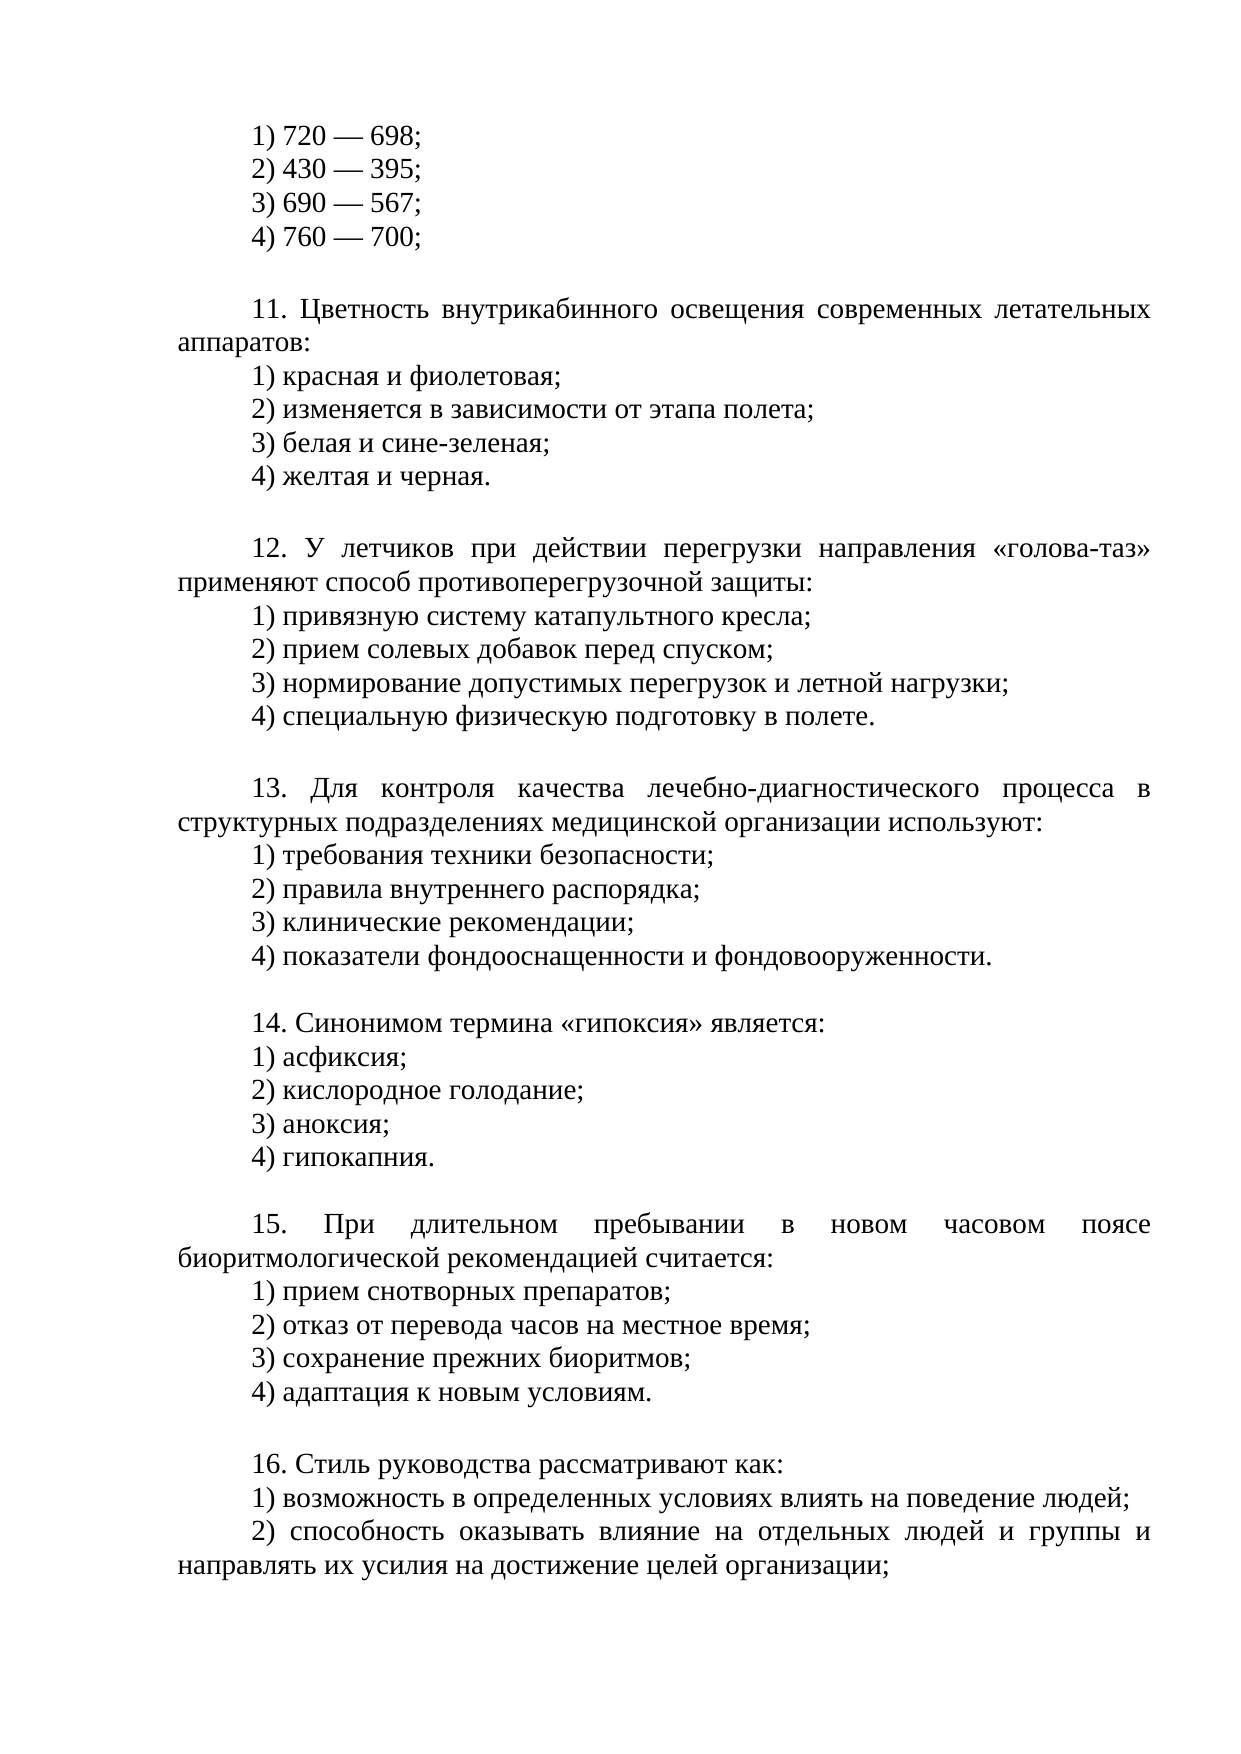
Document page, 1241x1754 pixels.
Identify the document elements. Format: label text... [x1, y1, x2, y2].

list 2) изменяется в зависимости от этапа полета; [177, 391, 1152, 425]
list 2) правила внутреннего распорядка; [177, 871, 1152, 904]
list 14. Синонимом термина «гипоксия» является: [177, 1005, 1152, 1039]
list 3) нормирование допустимых перегрузок и летной нагрузки; [177, 665, 1152, 698]
list 2) 430 — 395; [177, 152, 1152, 185]
list 11. Цветность внутрикабинного освещения современных летательных аппаратов: [177, 291, 1152, 358]
list 1) асфиксия; [177, 1039, 1152, 1072]
list 1) возможность в определенных условиях влиять на поведение людей; [177, 1480, 1152, 1513]
list 1) требования техники безопасности; [177, 837, 1152, 871]
list 3) аноксия; [177, 1106, 1152, 1139]
list 13. Для контроля качества лечебно-диагностического процесса в структурных подразделениях медицинской организации используют: [177, 770, 1152, 837]
list 1) 720 — 698; [177, 118, 1152, 152]
list 1) красная и фиолетовая; [177, 358, 1152, 391]
list 4) адаптация к новым условиям. [177, 1374, 1152, 1408]
list 2) отказ от перевода часов на местное время; [177, 1307, 1152, 1341]
list 3) белая и сине-зеленая; [177, 425, 1152, 458]
list 4) гипокапния. [177, 1139, 1152, 1173]
list 2) прием солевых добавок перед спуском; [177, 631, 1152, 665]
list 2) способность оказывать влияние на отдельных людей и группы и направлять их усилия на достижение целей организации; [177, 1513, 1152, 1580]
list 3) сохранение прежних биоритмов; [177, 1341, 1152, 1374]
list 2) кислородное голодание; [177, 1072, 1152, 1106]
list 3) клинические рекомендации; [177, 904, 1152, 938]
list 16. Стиль руководства рассматривают как: [177, 1446, 1152, 1480]
list 3) 690 — 567; [177, 185, 1152, 219]
list 1) привязную систему катапультного кресла; [177, 598, 1152, 631]
list 4) специальную физическую подготовку в полете. [177, 698, 1152, 732]
list 15. При длительном пребывании в новом часовом поясе биоритмологической рекомендацией считается: [177, 1206, 1152, 1273]
list 1) прием снотворных препаратов; [177, 1273, 1152, 1307]
list 12. У летчиков при действии перегрузки направления «голова-таз» применяют способ противоперегрузочной защиты: [177, 531, 1152, 598]
list 4) 760 — 700; [177, 219, 1152, 252]
list 4) показатели фондооснащенности и фондовооруженности. [177, 938, 1152, 972]
list 4) желтая и черная. [177, 458, 1152, 492]
